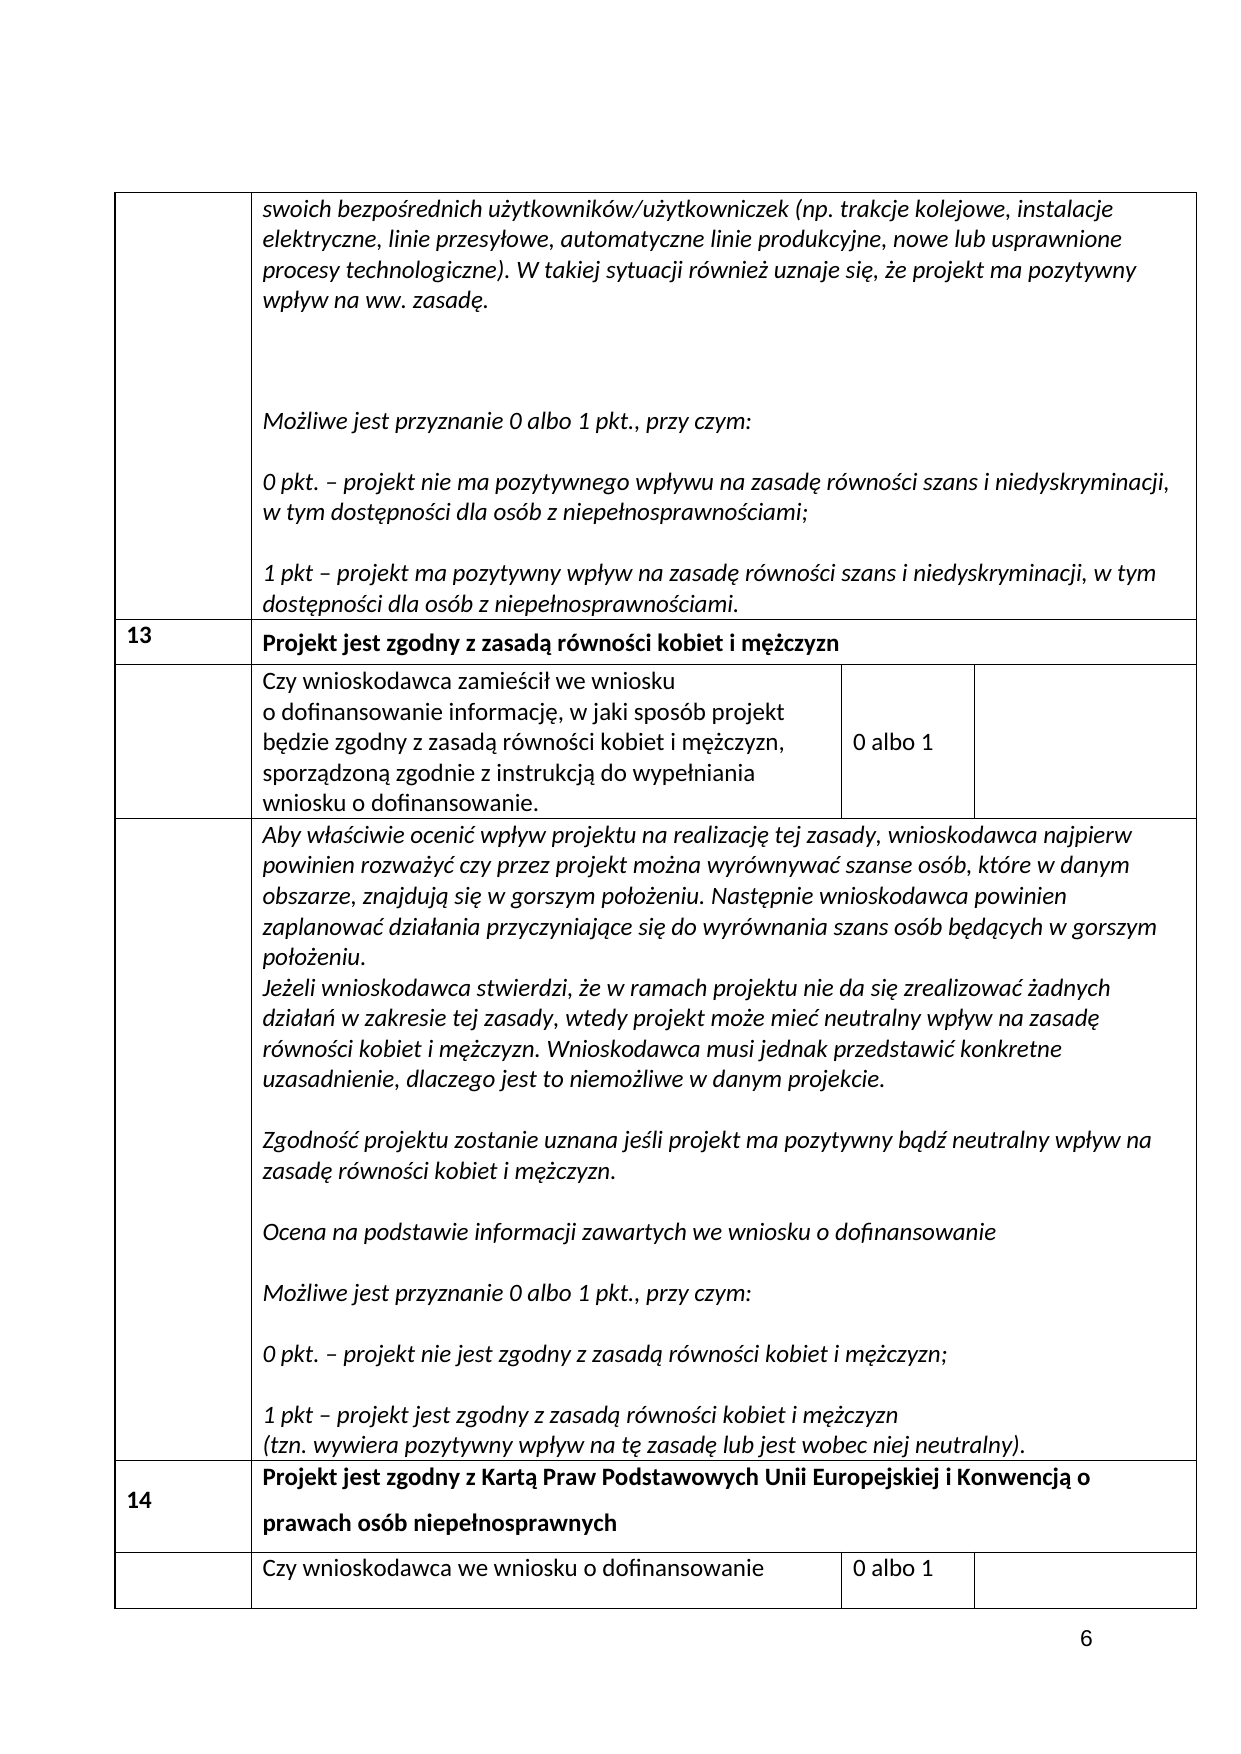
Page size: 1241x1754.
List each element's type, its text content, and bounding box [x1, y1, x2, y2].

table_cell 14 [116, 1461, 251, 1552]
table_cell [116, 819, 251, 1460]
table_cell 0 albo 1 [842, 665, 974, 818]
table_cell Projekt jest zgodny z Kartą Praw Podstawowych Unii Europejskiej i Konwencją o prawach osób niepełnosprawnych [252, 1461, 1196, 1552]
table_cell 13 [116, 620, 251, 664]
table_cell Projekt jest zgodny z zasadą równości kobiet i mężczyzn [252, 620, 1196, 664]
table_cell Aby właściwie ocenić wpływ projektu na realizację tej zasady, wnioskodawca najpierw powinien rozważyć czy przez projekt można wyrównywać szanse osób, które w danym obszarze, znajdują się w gorszym położeniu. Następnie wnioskodawca powinien zaplanować działania przyczyniające się do wyrównania szans osób będących w gorszym położeniu. Jeżeli wnioskodawca stwierdzi, że w ramach projektu nie da się zrealizować żadnych działań w zakresie tej zasady, wtedy projekt może mieć neutralny wpływ na zasadę równości kobiet i mężczyzn. Wnioskodawca musi jednak przedstawić konkretne uzasadnienie, dlaczego jest to niemożliwe w danym projekcie. Zgodność projektu zostanie uznana jeśli projekt ma pozytywny bądź neutralny wpływ na zasadę równości kobiet i mężczyzn. Ocena na podstawie informacji zawartych we wniosku o dofinansowanie Możliwe jest przyznanie 0 albo 1 pkt., przy czym: 0 pkt. – projekt nie jest zgodny z zasadą równości kobiet i mężczyzn; 1 pkt – projekt jest zgodny z zasadą równości kobiet i mężczyzn (tzn. wywiera pozytywny wpływ na tę zasadę lub jest wobec niej neutralny). [252, 819, 1196, 1460]
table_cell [252, 193, 1196, 618]
table_cell [116, 665, 251, 818]
table_cell Czy wnioskodawca zamieścił we wniosku o dofinansowanie informację, w jaki sposób projekt będzie zgodny z zasadą równości kobiet i mężczyzn, sporządzoną zgodnie z instrukcją do wypełniania wniosku o dofinansowanie. [252, 665, 841, 818]
table_cell [975, 665, 1196, 818]
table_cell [252, 1553, 841, 1608]
table_cell [116, 1553, 251, 1608]
table_cell 0 albo 1 [842, 1553, 974, 1608]
table_cell [116, 193, 251, 618]
table_cell [975, 1553, 1196, 1608]
